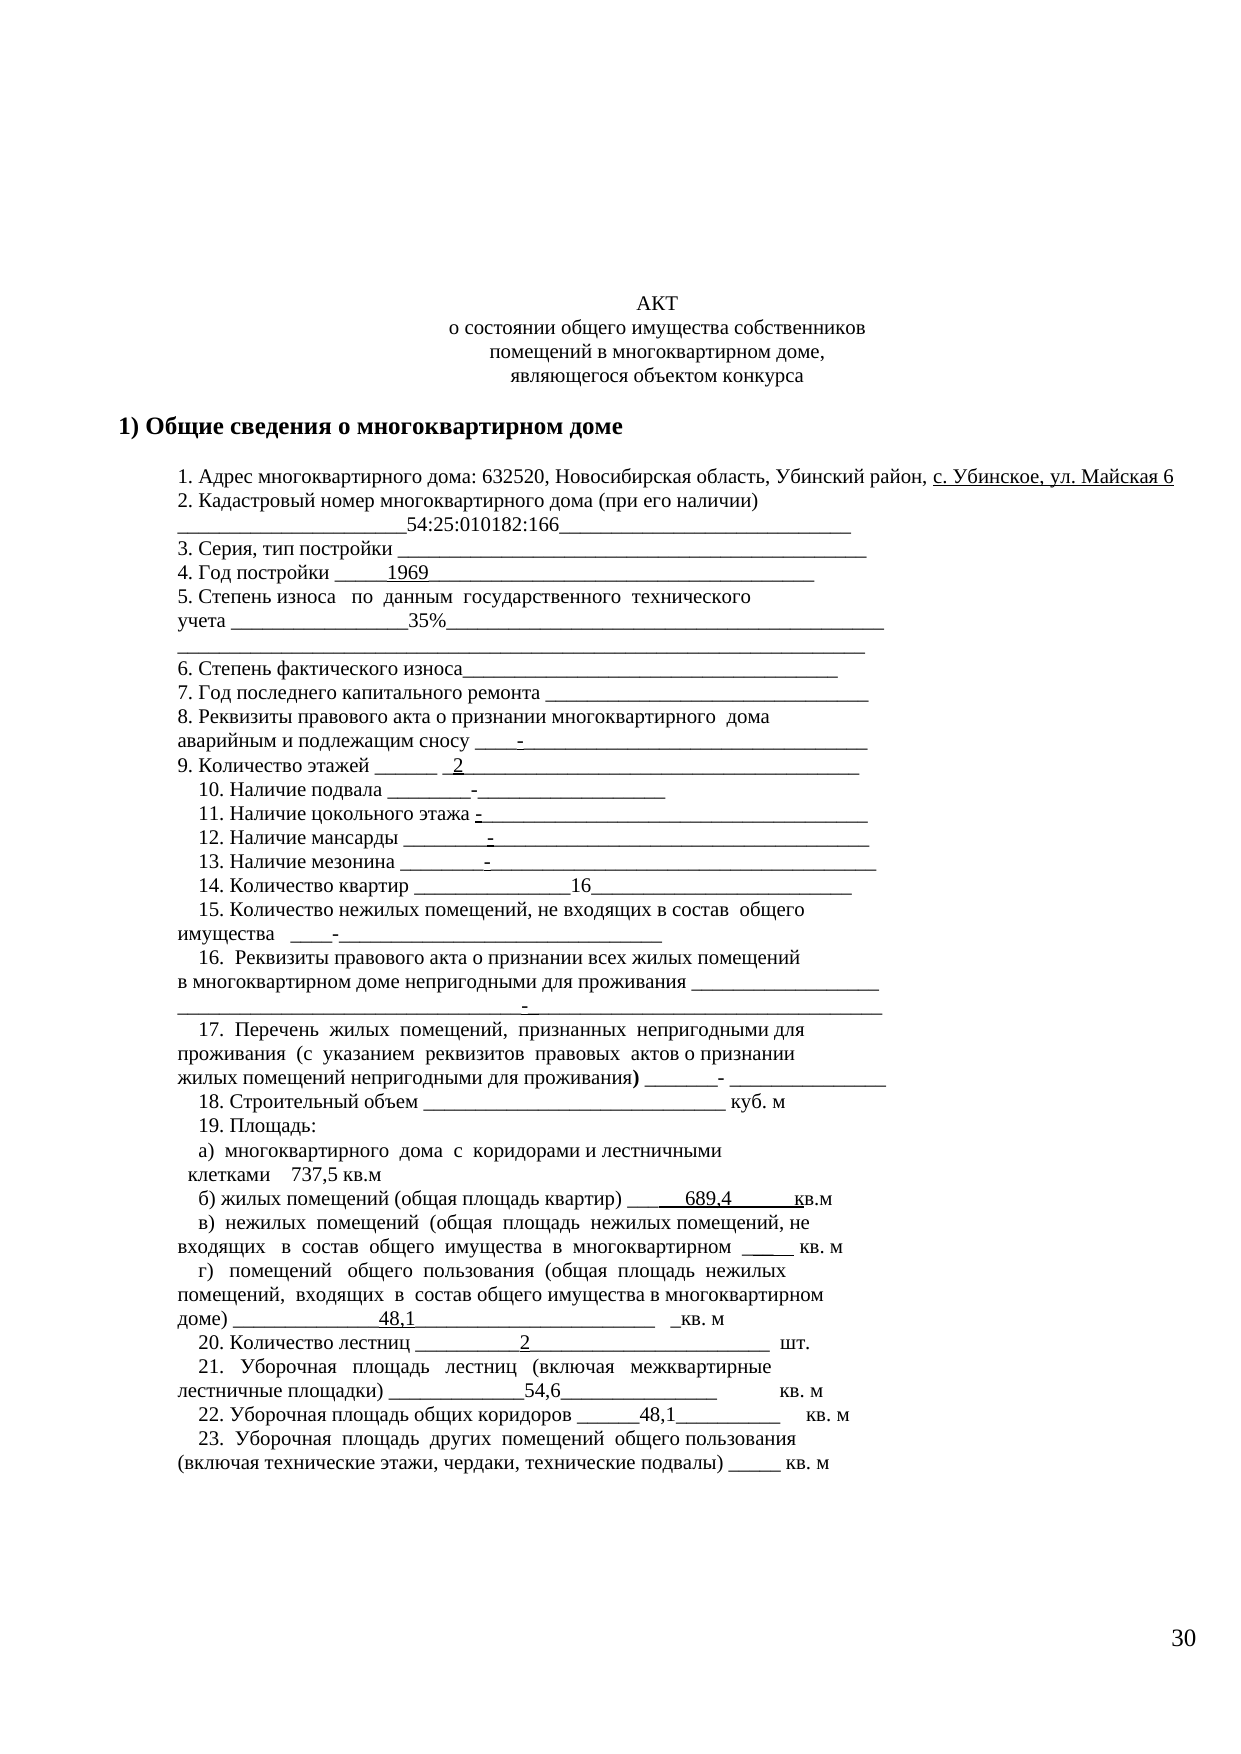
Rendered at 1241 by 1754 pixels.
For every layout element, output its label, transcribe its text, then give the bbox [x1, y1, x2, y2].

text 16. Реквизиты правового акта о признании всех жилых помещений [177, 945, 1196, 969]
text 14. Количество квартир _______________16_________________________ [177, 873, 1196, 897]
text 12. Наличие мансарды ________-____________________________________ [177, 825, 1196, 849]
text 8. Реквизиты правового акта о признании многоквартирного дома [177, 704, 1196, 728]
text 17. Перечень жилых помещений, признанных непригодными для [177, 1017, 1196, 1041]
text жилых помещений непригодными для проживания) _______- _______________ [177, 1065, 1196, 1089]
text в) нежилых помещений (общая площадь нежилых помещений, не [177, 1210, 1196, 1234]
text 2. Кадастровый номер многоквартирного дома (при его наличии) [177, 488, 1196, 512]
text 1) Общие сведения о многоквартирном доме [118, 411, 1196, 440]
text 10. Наличие подвала ________-__________________ [177, 777, 1196, 801]
text о состоянии общего имущества собственников [118, 315, 1196, 339]
text 23. Уборочная площадь других помещений общего пользования [177, 1426, 1196, 1450]
text ______________________54:25:010182:166____________________________ [177, 512, 1196, 536]
text помещений в многоквартирном доме, [118, 339, 1196, 363]
text 5. Степень износа по данным государственного технического [177, 584, 1196, 608]
text 6. Степень фактического износа____________________________________ [177, 656, 1196, 680]
text б) жилых помещений (общая площадь квартир) ___ 689,4 кв.м [177, 1186, 1196, 1210]
text 15. Количество нежилых помещений, не входящих в состав общего [177, 897, 1196, 921]
text аварийным и подлежащим сносу ____-_________________________________ [177, 728, 1196, 752]
text лестничные площадки) _____________54,6_______________ кв. м [177, 1378, 1196, 1402]
text входящих в состав общего имущества в многоквартирном ___ кв. м [177, 1234, 1196, 1258]
text 13. Наличие мезонина ________-_____________________________________ [177, 849, 1196, 873]
text 19. Площадь: [177, 1113, 1196, 1137]
text 11. Наличие цокольного этажа -_____________________________________ [177, 801, 1196, 825]
text __________________________________________________________________ [177, 632, 1196, 656]
text 20. Количество лестниц __________2_______________________ шт. [177, 1330, 1196, 1354]
text учета _________________35%__________________________________________ [177, 608, 1196, 632]
text являющегося объектом конкурса [118, 363, 1196, 387]
text имущества ____-_______________________________ [177, 921, 1196, 945]
text 22. Уборочная площадь общих коридоров ______48,1__________ кв. м [177, 1402, 1196, 1426]
text 9. Количество этажей ______ _2______________________________________ [177, 752, 1196, 777]
text помещений, входящих в состав общего имущества в многоквартирном [177, 1282, 1196, 1306]
text (включая технические этажи, чердаки, технические подвалы) _____ кв. м [177, 1450, 1196, 1474]
text в многоквартирном доме непригодными для проживания __________________ [177, 969, 1196, 993]
text 1. Адрес многоквартирного дома: 632520, Новосибирская область, Убинский район, с. Убинское, ул. Майская 6 [177, 464, 1196, 488]
text доме) ______________48,1_______________________ _кв. м [177, 1306, 1196, 1330]
text 7. Год последнего капитального ремонта _______________________________ [177, 680, 1196, 704]
text 18. Строительный объем _____________________________ куб. м [177, 1089, 1196, 1113]
text а) многоквартирного дома с коридорами и лестничными [177, 1137, 1196, 1162]
text клетками 737,5 кв.м [177, 1162, 1196, 1186]
text АКТ [118, 291, 1196, 315]
text 3. Серия, тип постройки _____________________________________________ [177, 536, 1196, 560]
text г) помещений общего пользования (общая площадь нежилых [177, 1258, 1196, 1282]
text проживания (с указанием реквизитов правовых актов о признании [177, 1041, 1196, 1065]
text _________________________________-__________________________________ [177, 993, 1196, 1017]
text 21. Уборочная площадь лестниц (включая межквартирные [177, 1354, 1196, 1378]
text 4. Год постройки _____1969_____________________________________ [177, 560, 1196, 584]
